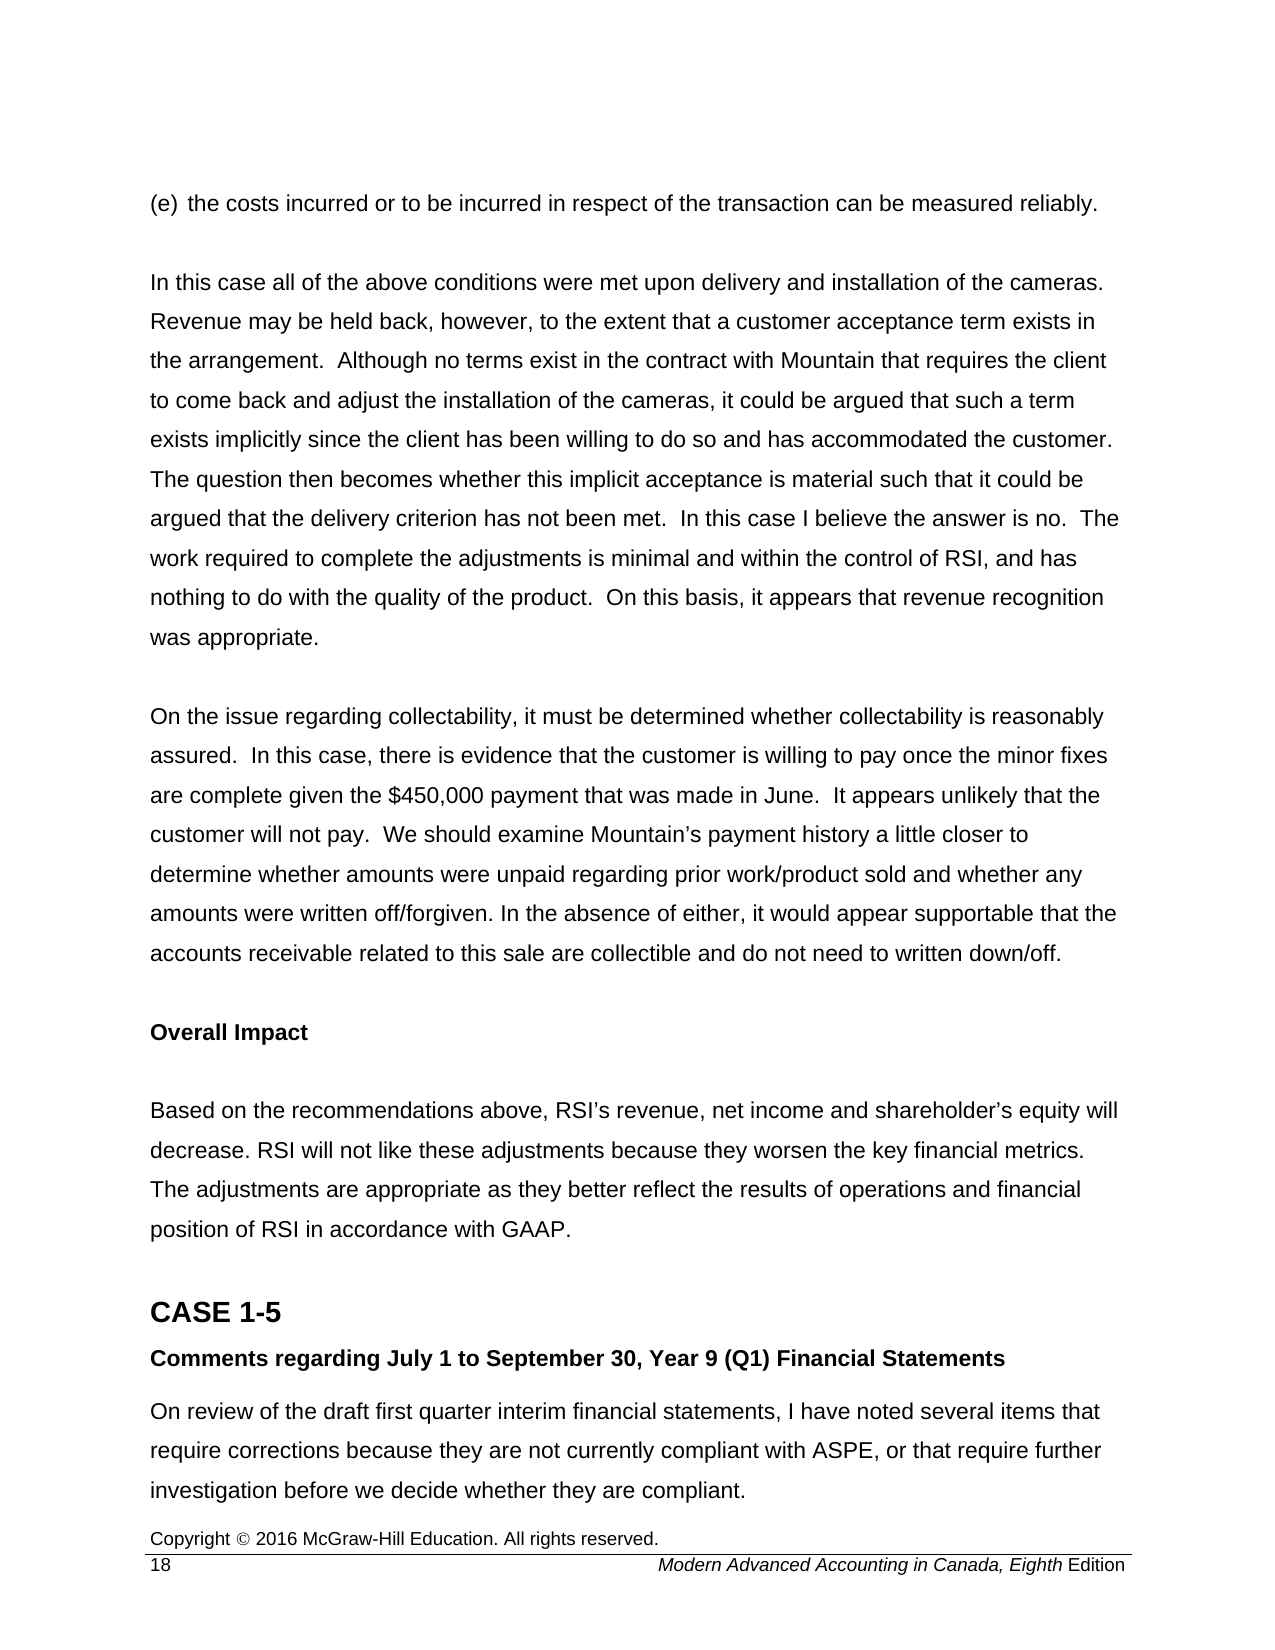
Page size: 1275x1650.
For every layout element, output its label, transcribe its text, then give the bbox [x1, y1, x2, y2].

text (e) the costs incurred or to be incurred in respect of the transaction can be measured reliably. [150, 189, 1125, 216]
text On review of the draft first quarter interim financial statements, I have noted several items that require corrections because they are not currently compliant with ASPE, or that require further investigation before we decide whether they are compliant. [150, 1398, 1125, 1503]
title CASE 1-5 [150, 1295, 1125, 1328]
title On the issue regarding collectability, it must be determined whether collectability is reasonably assured. In this case, there is evidence that the customer is willing to pay once the minor fixes are complete given the $450,000 payment that was made in June. It appears unlikely that the customer will not pay. We should examine Mountain’s payment history a little closer to determine whether amounts were unpaid regarding prior work/product sold and whether any amounts were written off/forgiven. In the absence of either, it would appear supportable that the accounts receivable related to this sale are collectible and do not need to written down/off. [150, 703, 1125, 966]
text Comments regarding July 1 to September 30, Year 9 (Q1) Financial Statements [150, 1345, 1125, 1372]
text Based on the recommendations above, RSI’s revenue, net income and shareholder’s equity will decrease. RSI will not like these adjustments because they worsen the key financial metrics. The adjustments are appropriate as they better reflect the results of operations and financial position of RSI in accordance with GAAP. [150, 1097, 1125, 1242]
title In this case all of the above conditions were met upon delivery and installation of the cameras. Revenue may be held back, however, to the extent that a customer acceptance term exists in the arrangement. Although no terms exist in the contract with Mountain that requires the client to come back and adjust the installation of the cameras, it could be argued that such a term exists implicitly since the client has been willing to do so and has accommodated the customer. The question then becomes whether this implicit acceptance is material such that it could be argued that the delivery criterion has not been met. In this case I believe the answer is no. The work required to complete the adjustments is minimal and within the control of RSI, and has nothing to do with the quality of the product. On this basis, it appears that revenue recognition was appropriate. [150, 268, 1125, 650]
title Overall Impact [150, 1018, 1125, 1045]
